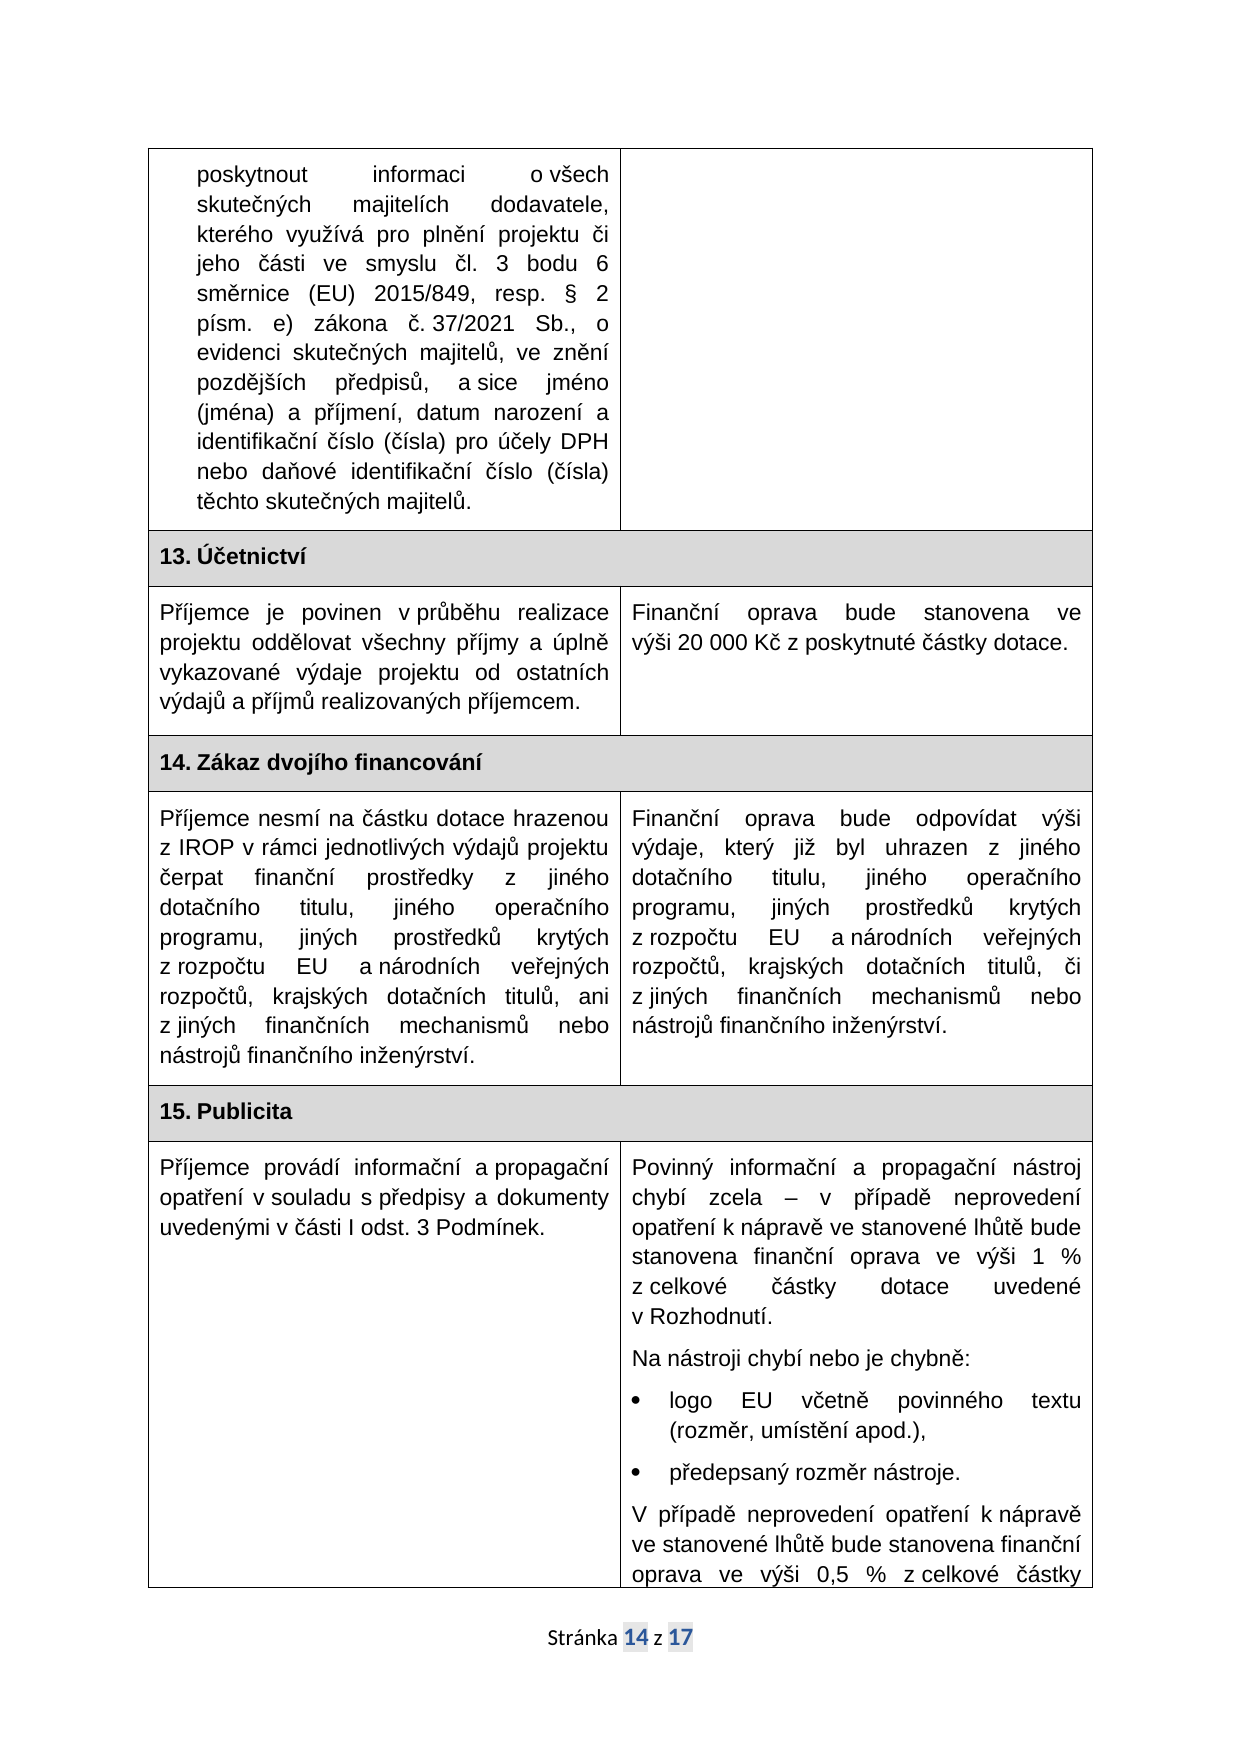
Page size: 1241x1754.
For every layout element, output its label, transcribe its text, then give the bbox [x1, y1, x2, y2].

table_cell Finanční oprava bude odpovídat výši výdaje, který již byl uhrazen z jiného dotačního titulu, jiného operačního programu, jiných prostředků krytých z rozpočtu EU a národních veřejných rozpočtů, krajských dotačních titulů, či z jiných finančních mechanismů nebo nástrojů finančního inženýrství. [621, 792, 1092, 1085]
table_cell Zákaz dvojího financování [149, 736, 1092, 791]
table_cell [621, 1142, 1092, 1587]
table_cell Publicita [149, 1086, 1092, 1141]
table_cell Příjemce nesmí na částku dotace hrazenou z IROP v rámci jednotlivých výdajů projektu čerpat finanční prostředky z jiného dotačního titulu, jiného operačního programu, jiných prostředků krytých z rozpočtu EU a národních veřejných rozpočtů, krajských dotačních titulů, ani z jiných finančních mechanismů nebo nástrojů finančního inženýrství. [149, 792, 620, 1085]
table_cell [149, 1142, 620, 1587]
table_cell Finanční oprava bude stanovena ve výši 20 000 Kč z poskytnuté částky dotace. [621, 587, 1092, 735]
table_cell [621, 149, 1092, 529]
table_cell Účetnictví [149, 531, 1092, 586]
table_cell Příjemce je povinen v průběhu realizace projektu oddělovat všechny příjmy a úplně vykazované výdaje projektu od ostatních výdajů a příjmů realizovaných příjemcem. [149, 587, 620, 735]
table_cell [149, 149, 620, 529]
